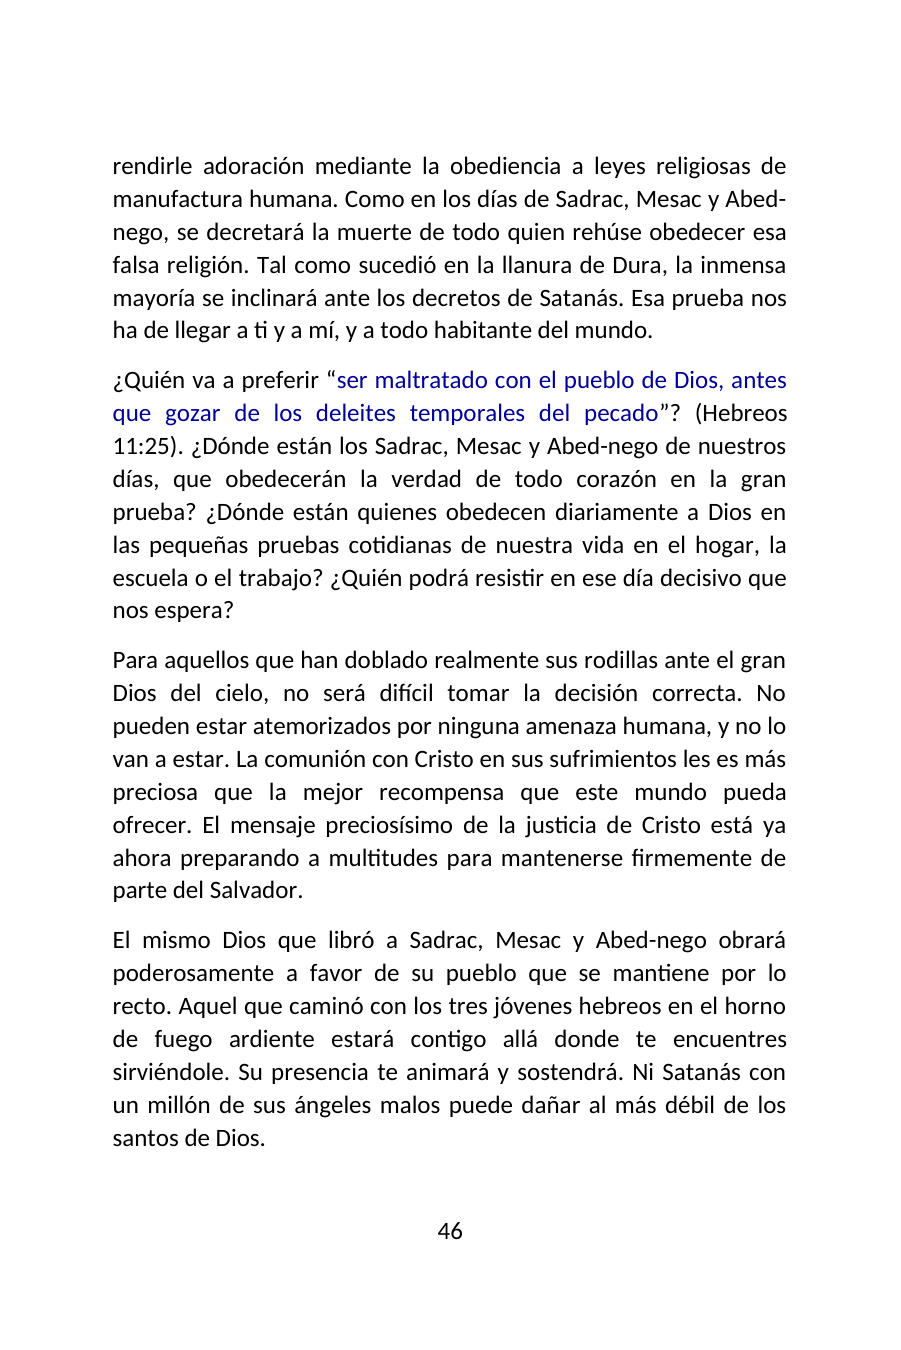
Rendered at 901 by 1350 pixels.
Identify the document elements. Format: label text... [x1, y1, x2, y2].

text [112, 150, 788, 345]
text El mismo Dios que libró a Sadrac, Mesac y Abed-nego obrará poderosamente a favor de su pueblo que se mantiene por lo recto. Aquel que caminó con los tres jóvenes hebreos en el horno de fuego ardiente estará contigo allá donde te encuentres sirviéndole. Su presencia te animará y sostendrá. Ni Satanás con un millón de sus ángeles malos puede dañar al más débil de los santos de Dios. [112, 924, 788, 1152]
text ¿Quién va a preferir “ser maltratado con el pueblo de Dios, antes que gozar de los deleites temporales del pecado”? (Hebreos 11:25). ¿Dónde están los Sadrac, Mesac y Abed-nego de nuestros días, que obedecerán la verdad de todo corazón en la gran prueba? ¿Dónde están quienes obedecen diariamente a Dios en las pequeñas pruebas cotidianas de nuestra vida en el hogar, la escuela o el trabajo? ¿Quién podrá resistir en ese día decisivo que nos espera? [112, 364, 788, 625]
text Para aquellos que han doblado realmente sus rodillas ante el gran Dios del cielo, no será difícil tomar la decisión correcta. No pueden estar atemorizados por ninguna amenaza humana, y no lo van a estar. La comunión con Cristo en sus sufrimientos les es más preciosa que la mejor recompensa que este mundo pueda ofrecer. El mensaje preciosísimo de la justicia de Cristo está ya ahora preparando a multitudes para mantenerse firmemente de parte del Salvador. [112, 644, 788, 905]
